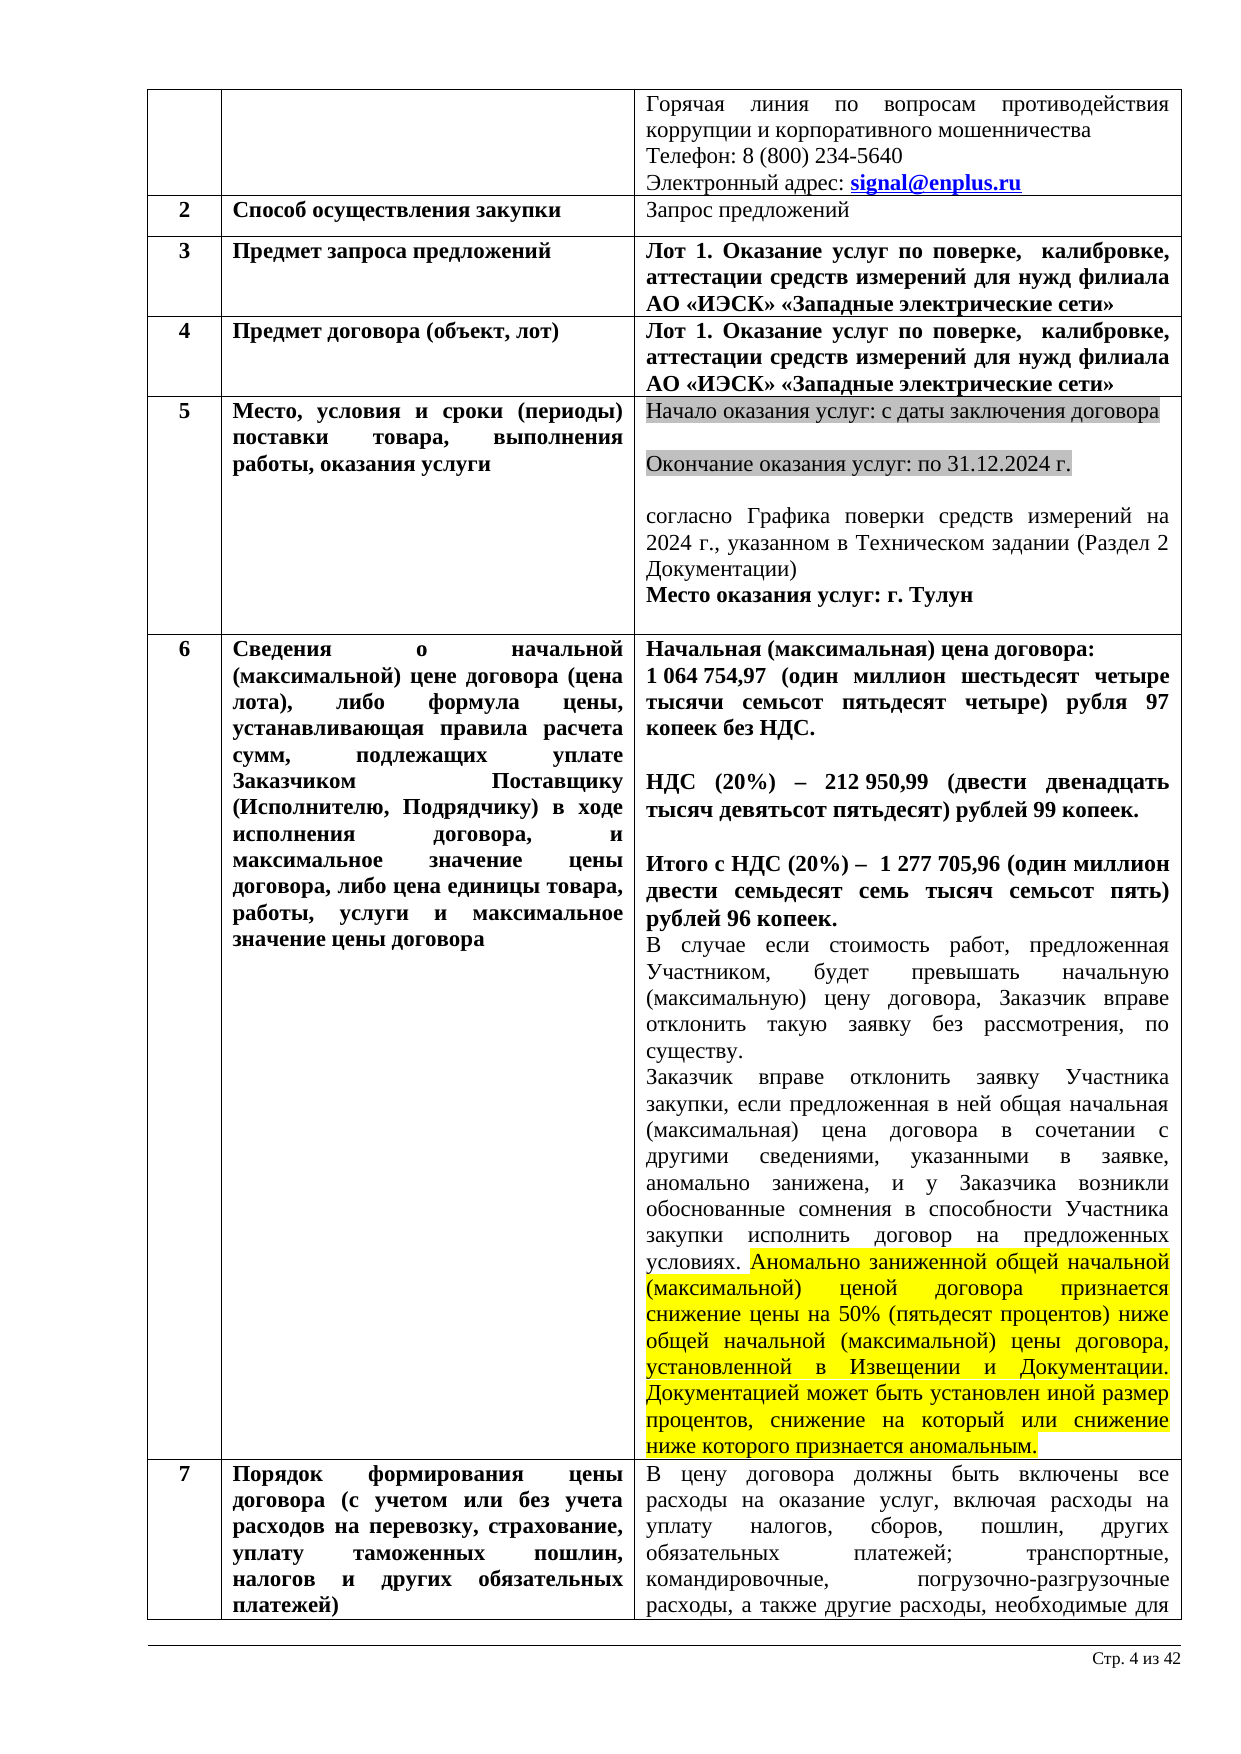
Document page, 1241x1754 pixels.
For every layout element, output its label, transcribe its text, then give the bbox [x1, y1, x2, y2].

table_cell Начало оказания услуг: с даты заключения договора Окончание оказания услуг: по 31.12.2024 г. согласно Графика поверки средств измерений на 2024 г., указанном в Техническом задании (Раздел 2 Документации) Место оказания услуг: г. Тулун [635, 397, 1181, 634]
table_cell 2 [148, 196, 221, 236]
table_cell Лот 1. Оказание услуг по поверке, калибровке, аттестации средств измерений для нужд филиала АО «ИЭСК» «Западные электрические сети» [635, 317, 1181, 396]
table_cell Способ осуществления закупки [222, 196, 634, 236]
table_cell 3 [148, 237, 221, 316]
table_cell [635, 90, 1181, 195]
table_cell 7 [148, 1460, 221, 1619]
table_cell Предмет договора (объект, лот) [222, 317, 634, 396]
table_cell Запрос предложений [635, 196, 1181, 236]
table_cell Сведения о начальной (максимальной) цене договора (цена лота), либо формула цены, устанавливающая правила расчета сумм, подлежащих уплате Заказчиком Поставщику (Исполнителю, Подрядчику) в ходе исполнения договора, и максимальное значение цены договора, либо цена единицы товара, работы, услуги и максимальное значение цены договора [222, 635, 634, 1458]
table_cell 4 [148, 317, 221, 396]
table_cell Место, условия и сроки (периоды) поставки товара, выполнения работы, оказания услуги [222, 397, 634, 634]
table_cell 1 [148, 90, 221, 195]
table_cell Лот 1. Оказание услуг по поверке, калибровке, аттестации средств измерений для нужд филиала АО «ИЭСК» «Западные электрические сети» [635, 237, 1181, 316]
table_cell Предмет запроса предложений [222, 237, 634, 316]
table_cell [635, 1460, 1181, 1619]
table_cell Начальная (максимальная) цена договора: 1 064 754,97 (один миллион шестьдесят четыре тысячи семьсот пятьдесят четыре) рубля 97 копеек без НДС. НДС (20%) – 212 950,99 (двести двенадцать тысяч девятьсот пятьдесят) рублей 99 копеек. Итого с НДС (20%) – 1 277 705,96 (один миллион двести семьдесят семь тысяч семьсот пять) рублей 96 копеек. В случае если стоимость работ, предложенная Участником, будет превышать начальную (максимальную) цену договора, Заказчик вправе отклонить такую заявку без рассмотрения, по существу. Заказчик вправе отклонить заявку Участника закупки, если предложенная в ней общая начальная (максимальная) цена договора в сочетании с другими сведениями, указанными в заявке, аномально занижена, и у Заказчика возникли обоснованные сомнения в способности Участника закупки исполнить договор на предложенных условиях. Аномально заниженной общей начальной (максимальной) ценой договора признается снижение цены на 50% (пятьдесят процентов) ниже общей начальной (максимальной) цены договора, установленной в Извещении и Документации. Документацией может быть установлен иной размер процентов, снижение на который или снижение ниже которого признается аномальным. [635, 635, 1181, 1458]
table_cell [222, 90, 634, 195]
table_cell 5 [148, 397, 221, 634]
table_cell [222, 1460, 634, 1619]
table_cell 6 [148, 635, 221, 1458]
